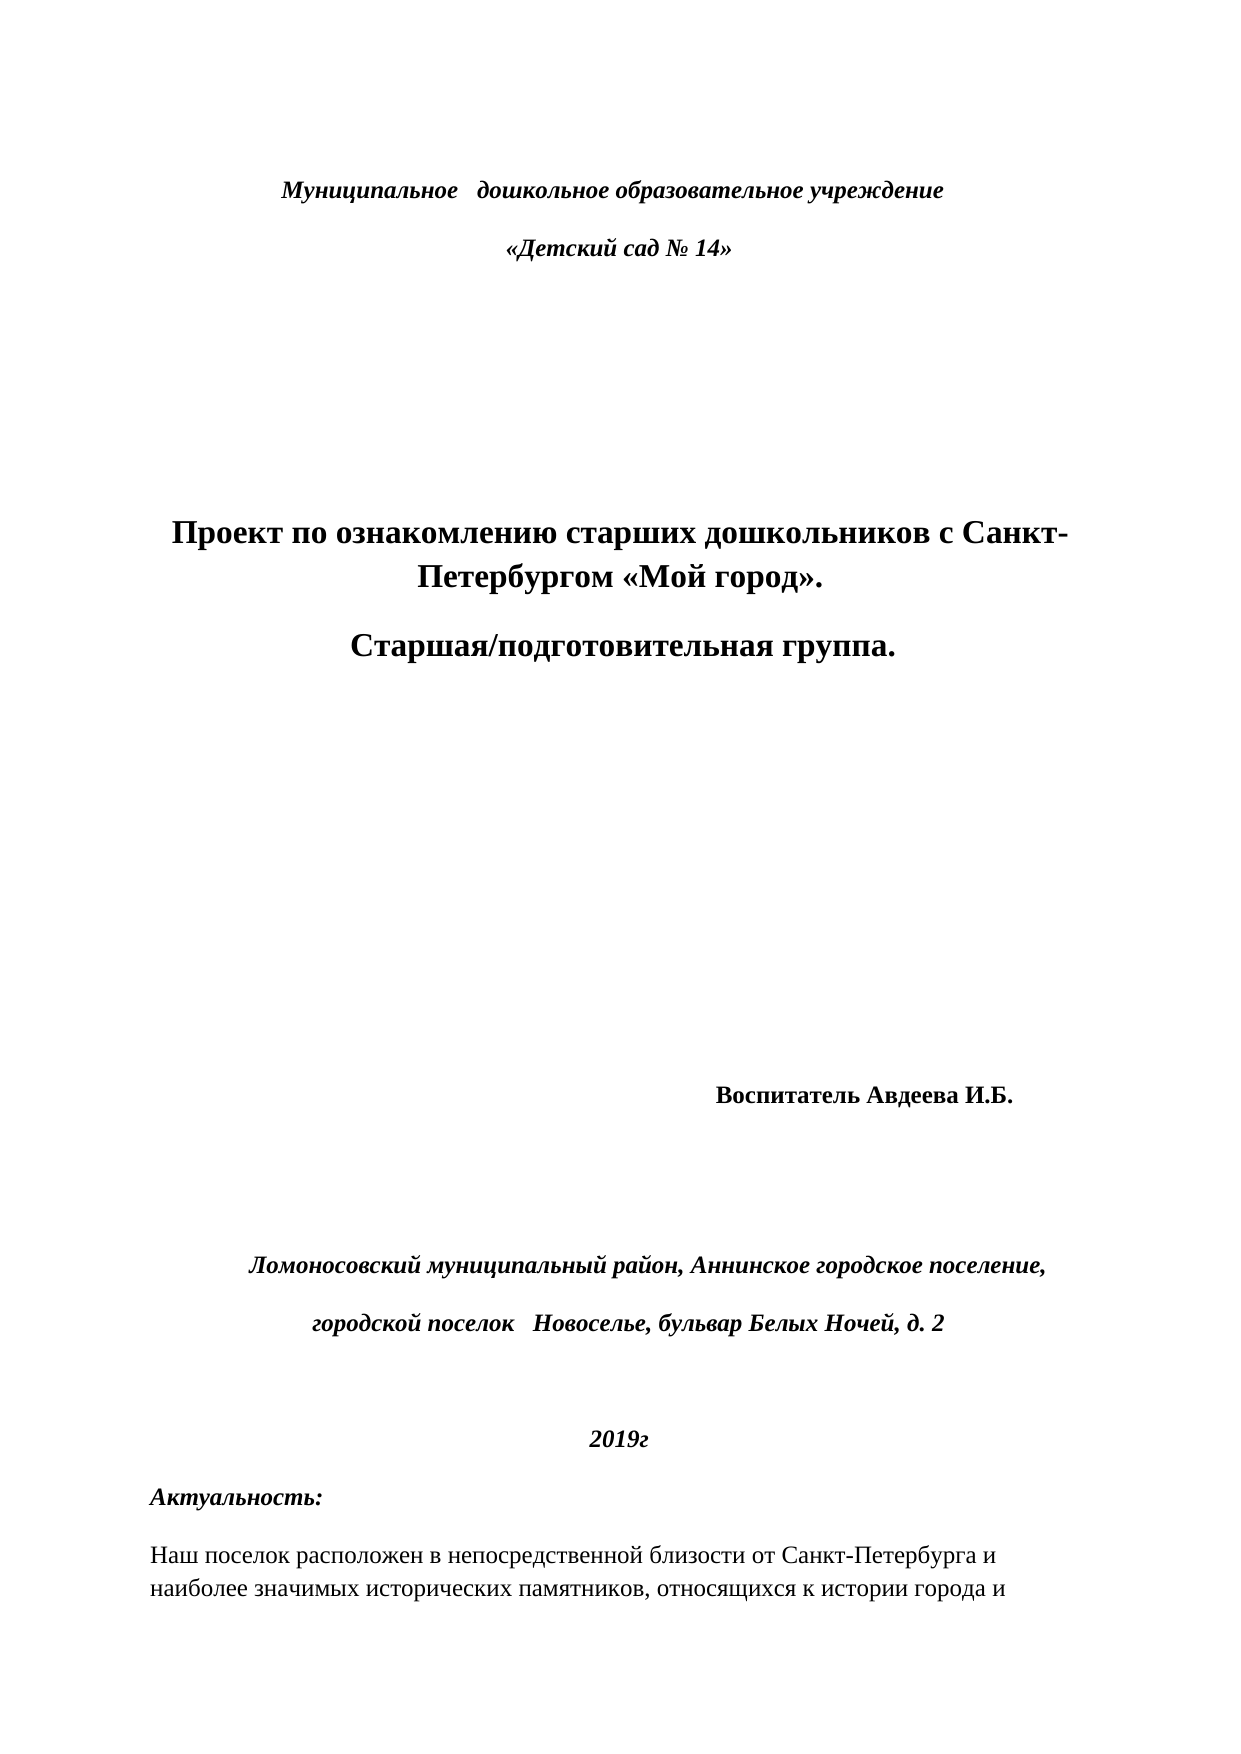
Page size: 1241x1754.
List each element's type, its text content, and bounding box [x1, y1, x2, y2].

text Актуальность: [150, 1482, 1090, 1511]
text Проект по ознакомлению старших дошкольников с Санкт- Петербургом «Мой город». [150, 512, 1090, 594]
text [150, 1541, 1090, 1602]
text Ломоносовский муниципальный район, Аннинское городское поселение, [150, 1250, 1090, 1278]
text Воспитатель Авдеева И.Б. [150, 1081, 1090, 1109]
text Муниципальное дошкольное образовательное учреждение [150, 175, 1090, 204]
text «Детский сад № 14» [150, 233, 1090, 262]
text Старшая/подготовительная группа. [150, 625, 1090, 663]
text 2019г [150, 1424, 1090, 1453]
text городской поселок Новоселье, бульвар Белых Ночей, д. 2 [150, 1308, 1090, 1337]
